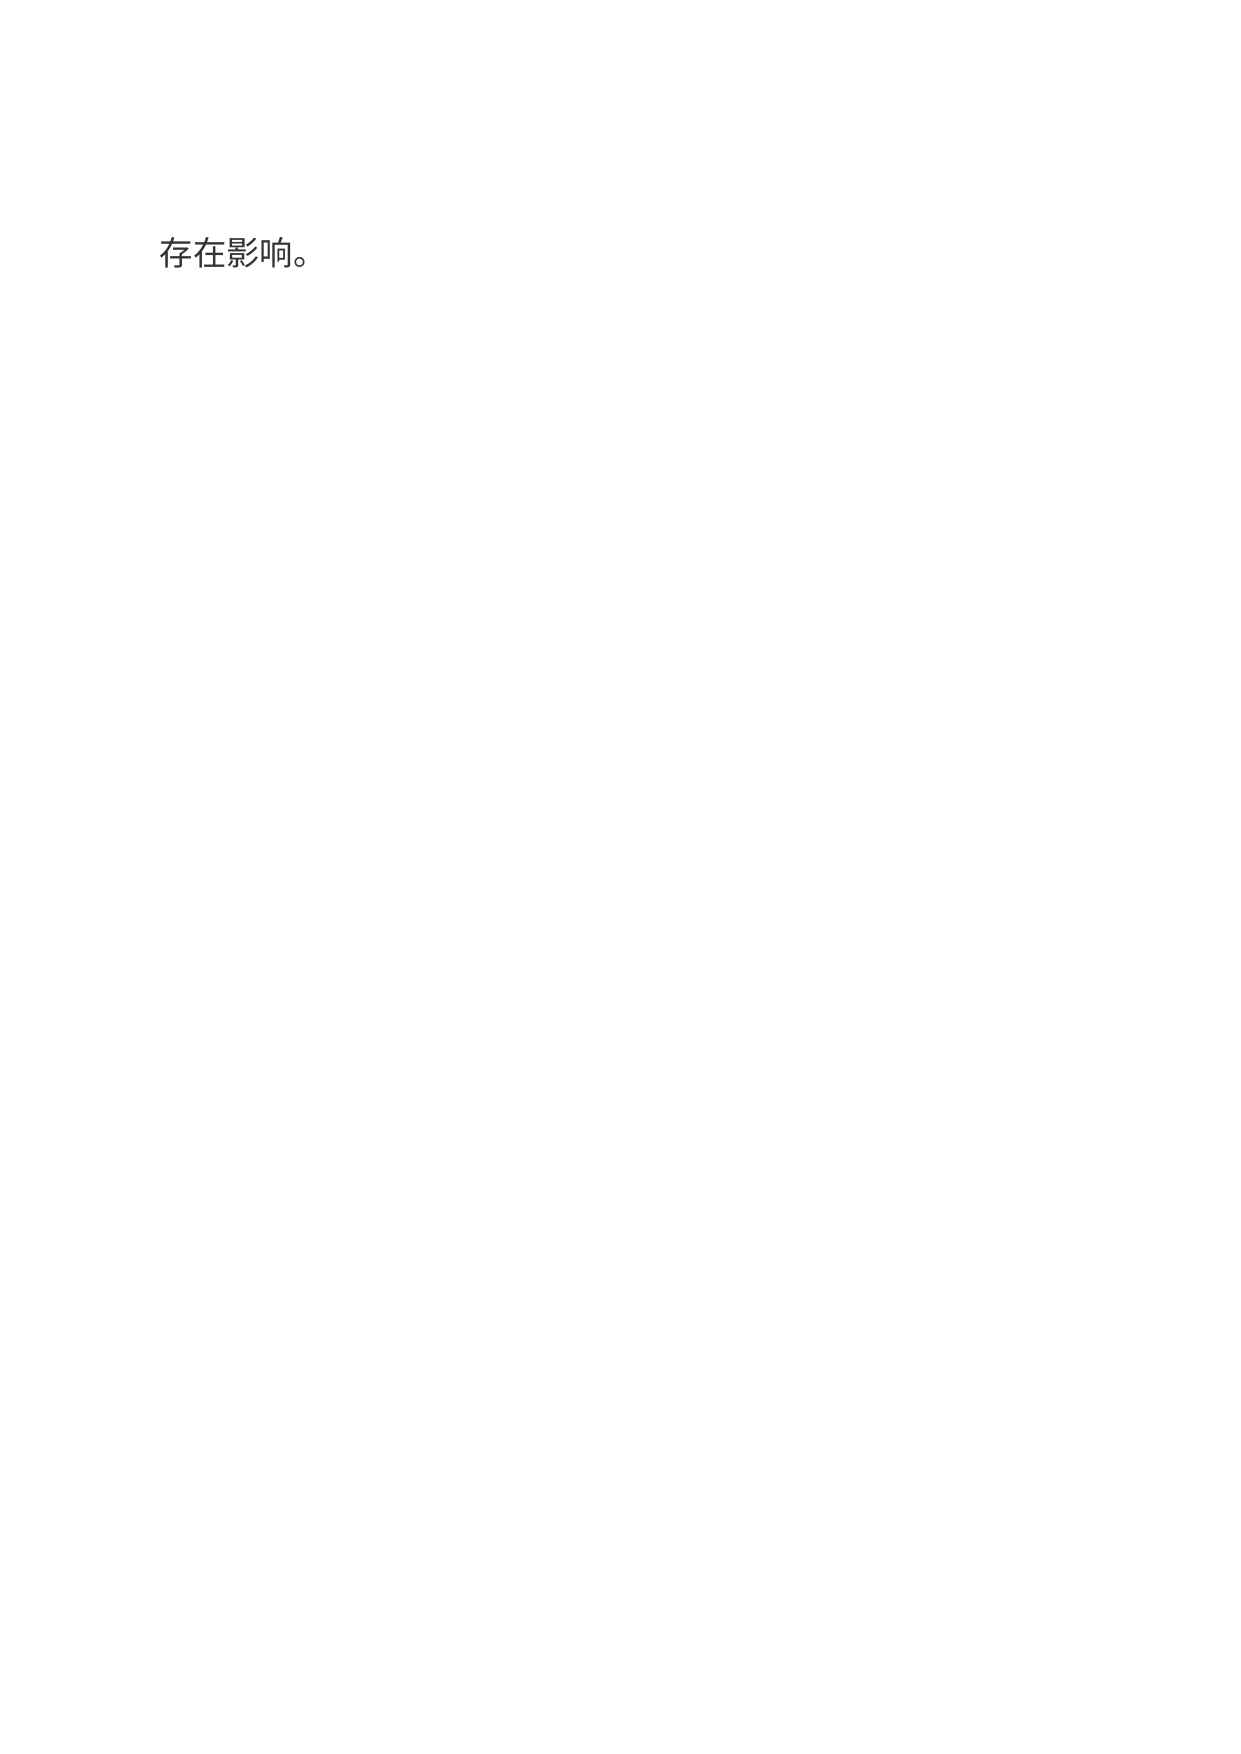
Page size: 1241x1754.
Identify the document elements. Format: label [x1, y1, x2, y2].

text [159, 209, 1081, 294]
